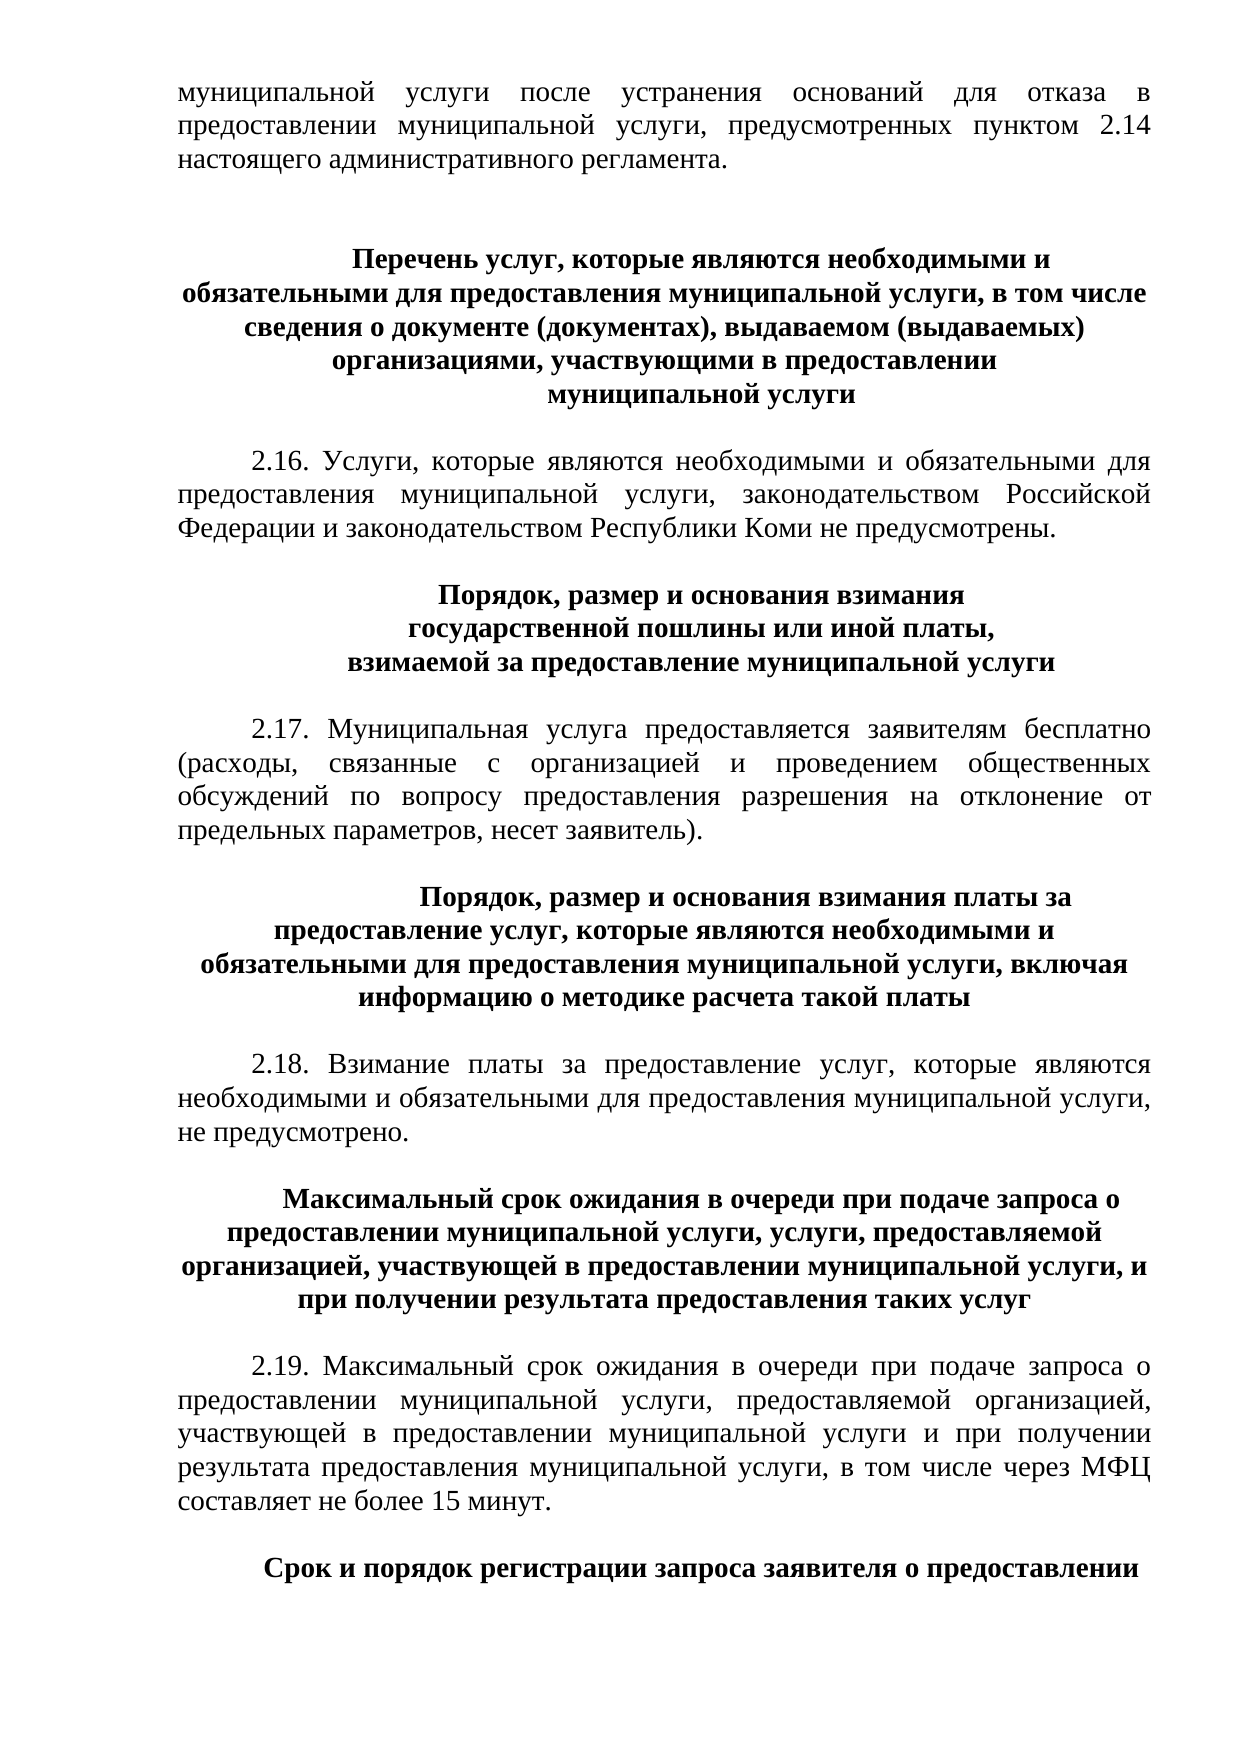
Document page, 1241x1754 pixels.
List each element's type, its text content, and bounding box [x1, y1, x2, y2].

text государственной пошлины или иной платы, [177, 611, 1152, 644]
text Максимальный срок ожидания в очереди при подаче запроса о предоставлении муниципальной услуги, услуги, предоставляемой организацией, участвующей в предоставлении муниципальной услуги, и при получении результата предоставления таких услуг [177, 1181, 1152, 1315]
text 2.18. Взимание платы за предоставление услуг, которые являются необходимыми и обязательными для предоставления муниципальной услуги, не предусмотрено. [177, 1047, 1152, 1147]
text взимаемой за предоставление муниципальной услуги [177, 644, 1152, 678]
text 2.19. Максимальный срок ожидания в очереди при подаче запроса о предоставлении муниципальной услуги, предоставляемой организацией, участвующей в предоставлении муниципальной услуги и при получении результата предоставления муниципальной услуги, в том числе через МФЦ составляет не более 15 минут. [177, 1348, 1152, 1516]
text Порядок, размер и основания взимания платы за предоставление услуг, которые являются необходимыми и обязательными для предоставления муниципальной услуги, включая информацию о методике расчета такой платы [177, 879, 1152, 1013]
text 2.16. Услуги, которые являются необходимыми и обязательными для предоставления муниципальной услуги, законодательством Российской Федерации и законодательством Республики Коми не предусмотрены. [177, 443, 1152, 543]
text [177, 74, 1152, 174]
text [177, 1550, 1152, 1583]
text 2.17. Муниципальная услуга предоставляется заявителям бесплатно (расходы, связанные с организацией и проведением общественных обсуждений по вопросу предоставления разрешения на отклонение от предельных параметров, несет заявитель). [177, 711, 1152, 845]
text муниципальной услуги [177, 376, 1152, 409]
text Порядок, размер и основания взимания [177, 577, 1152, 611]
text Перечень услуг, которые являются необходимыми и обязательными для предоставления муниципальной услуги, в том числе сведения о документе (документах), выдаваемом (выдаваемых) организациями, участвующими в предоставлении [177, 242, 1152, 376]
